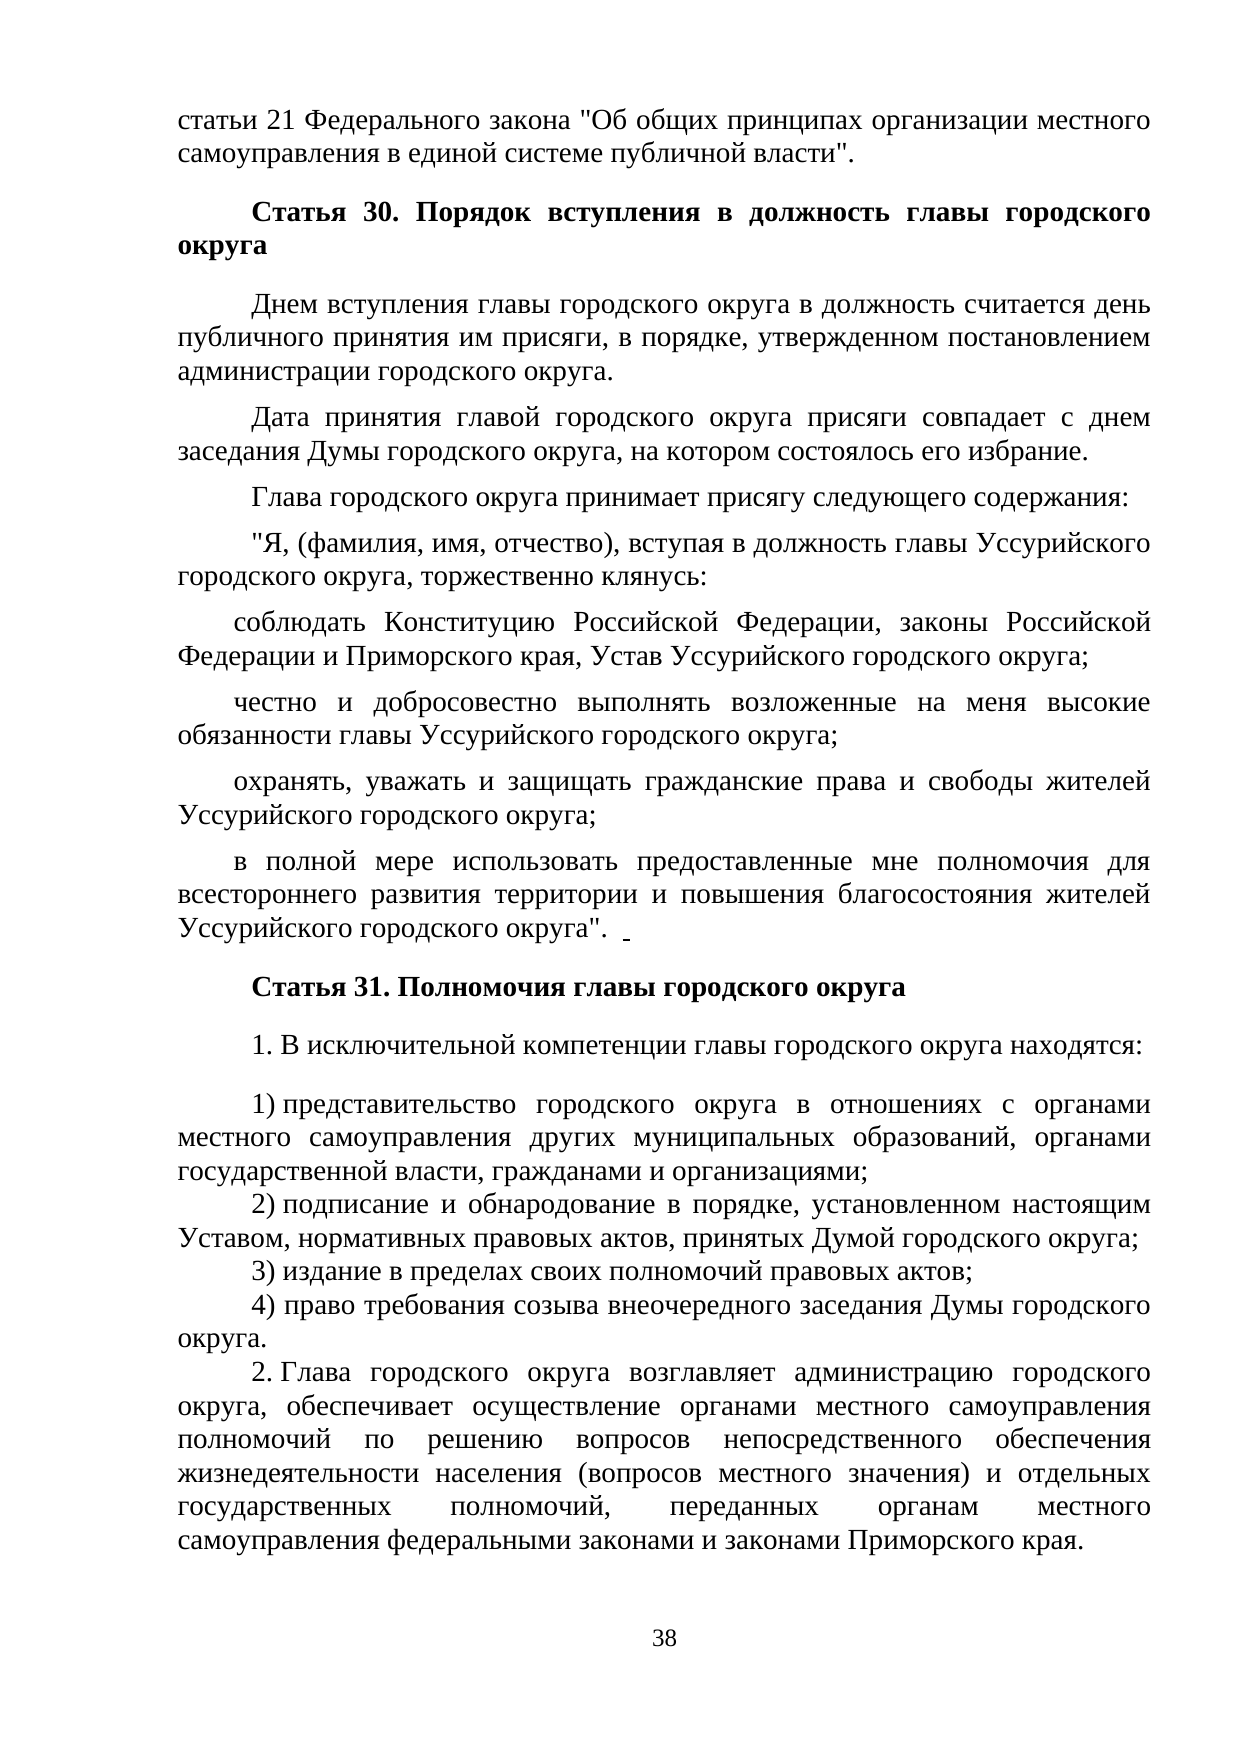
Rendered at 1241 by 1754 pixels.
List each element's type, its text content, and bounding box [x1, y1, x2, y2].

text Глава городского округа принимает присягу следующего содержания: [177, 479, 1152, 512]
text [177, 102, 1152, 169]
text 1) представительство городского округа в отношениях с органами местного самоуправления других муниципальных образований, органами государственной власти, гражданами и организациями; [177, 1086, 1152, 1186]
text честно и добросовестно выполнять возложенные на меня высокие обязанности главы Уссурийского городского округа; [177, 684, 1152, 751]
text 2. Глава городского округа возглавляет администрацию городского округа, обеспечивает осуществление органами местного самоуправления полномочий по решению вопросов непосредственного обеспечения жизнедеятельности населения (вопросов местного значения) и отдельных государственных полномочий, переданных органам местного самоуправления федеральными законами и законами Приморского края. [177, 1354, 1152, 1555]
text 1. В исключительной компетенции главы городского округа находятся: [177, 1027, 1152, 1061]
text Статья 30. Порядок вступления в должность главы городского округа [177, 194, 1152, 261]
text охранять, уважать и защищать гражданские права и свободы жителей Уссурийского городского округа; [177, 763, 1152, 831]
text Дата принятия главой городского округа присяги совпадает с днем заседания Думы городского округа, на котором состоялось его избрание. [177, 399, 1152, 466]
text 4) право требования созыва внеочередного заседания Думы городского округа. [177, 1287, 1152, 1354]
text Днем вступления главы городского округа в должность считается день публичного принятия им присяги, в порядке, утвержденном постановлением администрации городского округа. [177, 286, 1152, 387]
text "Я, (фамилия, имя, отчество), вступая в должность главы Уссурийского городского округа, торжественно клянусь: [177, 525, 1152, 592]
text в полной мере использовать предоставленные мне полномочия для всестороннего развития территории и повышения благосостояния жителей Уссурийского городского округа". [177, 843, 1152, 944]
text 2) подписание и обнародование в порядке, установленном настоящим Уставом, нормативных правовых актов, принятых Думой городского округа; [177, 1186, 1152, 1253]
text 3) издание в пределах своих полномочий правовых актов; [177, 1253, 1152, 1287]
text соблюдать Конституцию Российской Федерации, законы Российской Федерации и Приморского края, Устав Уссурийского городского округа; [177, 604, 1152, 671]
text Статья 31. Полномочия главы городского округа [177, 969, 1152, 1002]
